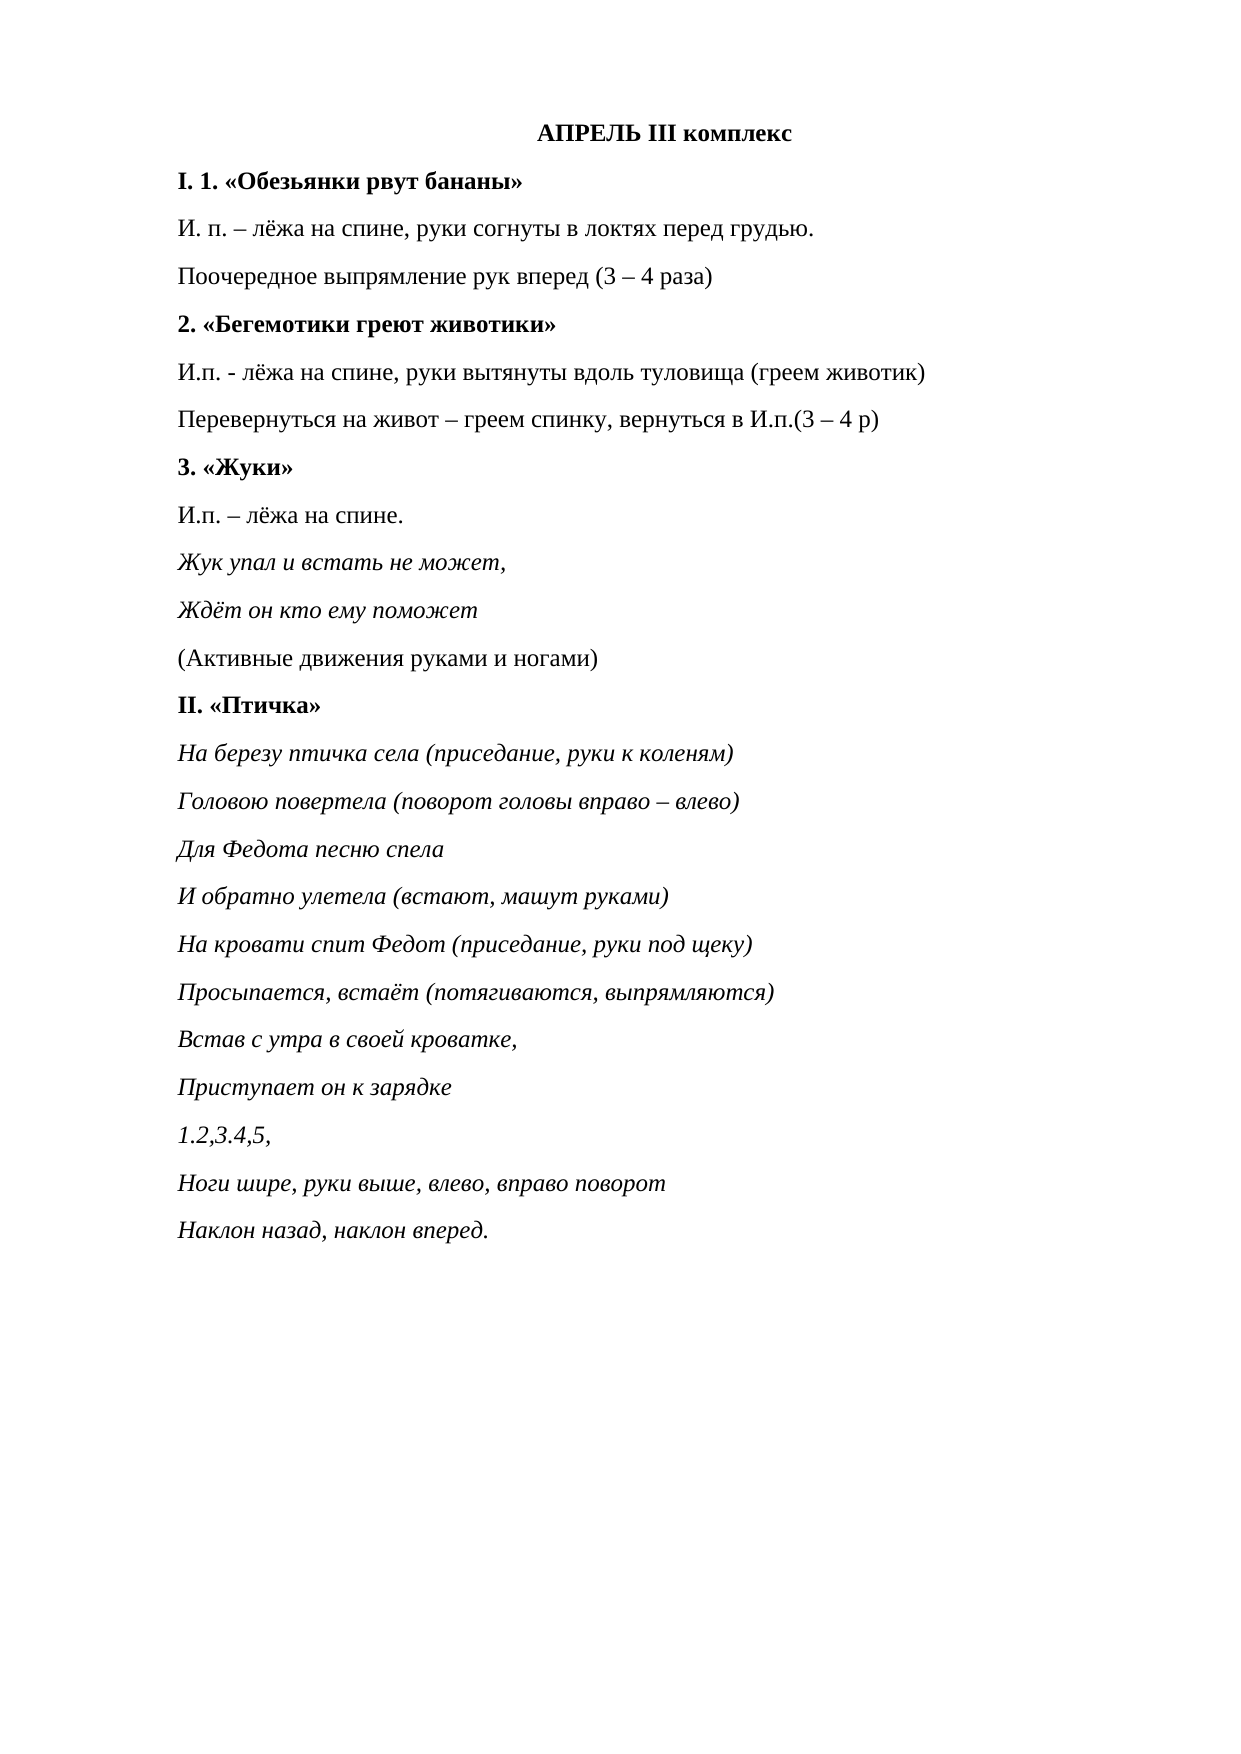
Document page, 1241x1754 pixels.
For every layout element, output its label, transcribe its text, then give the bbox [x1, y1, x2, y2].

text Ноги шире, руки выше, влево, вправо поворот [177, 1168, 1152, 1196]
text Перевернуться на живот – греем спинку, вернуться в И.п.(3 – 4 р) [177, 404, 1152, 433]
text АПРЕЛЬ III комплекс [177, 118, 1152, 147]
text Для Федота песню спела [177, 834, 1152, 862]
text И.п. – лёжа на спине. [177, 500, 1152, 528]
text Встав с утра в своей кроватке, [177, 1024, 1152, 1053]
text Наклон назад, наклон вперед. [177, 1215, 1152, 1244]
text На кровати спит Федот (приседание, руки под щеку) [177, 929, 1152, 958]
text I. 1. «Обезьянки рвут бананы» [177, 166, 1152, 194]
text И.п. - лёжа на спине, руки вытянуты вдоль туловища (греем животик) [177, 357, 1152, 385]
text Головою повертела (поворот головы вправо – влево) [177, 786, 1152, 815]
text И обратно улетела (встают, машут руками) [177, 881, 1152, 910]
text И. п. – лёжа на спине, руки согнуты в локтях перед грудью. [177, 213, 1152, 242]
text (Активные движения руками и ногами) [177, 643, 1152, 672]
text Просыпается, встаёт (потягиваются, выпрямляются) [177, 977, 1152, 1006]
text 2. «Бегемотики греют животики» [177, 309, 1152, 338]
text Жук упал и встать не может, [177, 547, 1152, 576]
text Ждёт он кто ему поможет [177, 595, 1152, 624]
text II. «Птичка» [177, 691, 1152, 719]
text 3. «Жуки» [177, 452, 1152, 481]
text Поочередное выпрямление рук вперед (3 – 4 раза) [177, 261, 1152, 290]
text 1.2,3.4,5, [177, 1120, 1152, 1149]
text На березу птичка села (приседание, руки к коленям) [177, 738, 1152, 767]
text Приступает он к зарядке [177, 1072, 1152, 1101]
